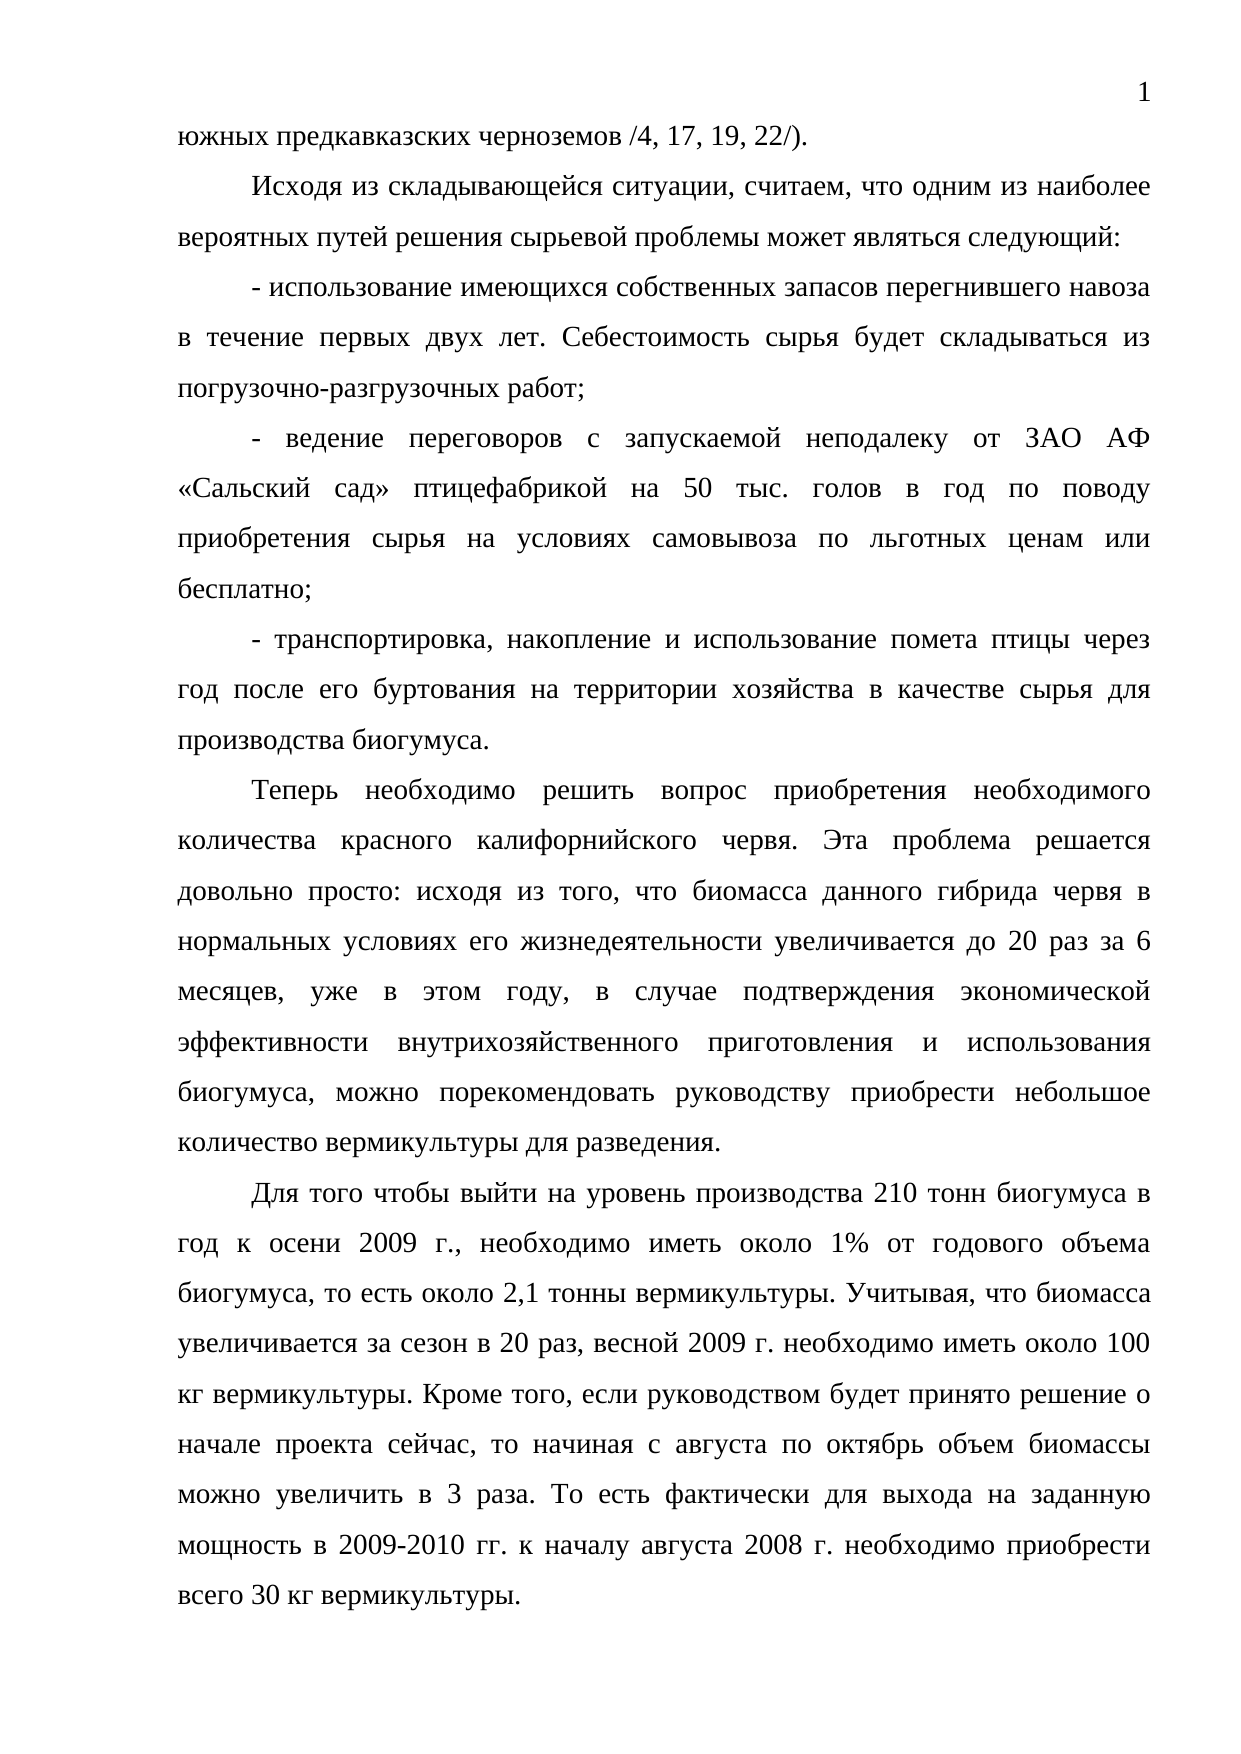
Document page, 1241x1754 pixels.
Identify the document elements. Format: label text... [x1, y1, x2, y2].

text - транспортировка, накопление и использование помета птицы через год после его буртования на территории хозяйства в качестве сырья для производства биогумуса. [177, 621, 1152, 755]
text Теперь необходимо решить вопрос приобретения необходимого количества красного калифорнийского червя. Эта проблема решается довольно просто: исходя из того, что биомасса данного гибрида червя в нормальных условиях его жизнедеятельности увеличивается до 20 раз за 6 месяцев, уже в этом году, в случае подтверждения экономической эффективности внутрихозяйственного приготовления и использования биогумуса, можно порекомендовать руководству приобрести небольшое количество вермикультуры для разведения. [177, 772, 1152, 1158]
text Исходя из складывающейся ситуации, считаем, что одним из наиболее вероятных путей решения сырьевой проблемы может являться следующий: [177, 168, 1152, 252]
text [177, 118, 1152, 152]
text - ведение переговоров с запускаемой неподалеку от ЗАО АФ «Сальский сад» птицефабрикой на 50 тыс. голов в год по поводу приобретения сырья на условиях самовывоза по льготных ценам или бесплатно; [177, 420, 1152, 604]
text Для того чтобы выйти на уровень производства 210 тонн биогумуса в год к осени 2009 г., необходимо иметь около 1% от годового объема биогумуса, то есть около 2,1 тонны вермикультуры. Учитывая, что биомасса увеличивается за сезон в 20 раз, весной 2009 г. необходимо иметь около 100 кг вермикультуры. Кроме того, если руководством будет принято решение о начале проекта сейчас, то начиная с августа по октябрь объем биомассы можно увеличить в 3 раза. То есть фактически для выхода на заданную мощность в 2009-2010 гг. к началу августа 2008 г. необходимо приобрести всего 30 кг вермикультуры. [177, 1175, 1152, 1611]
text - использование имеющихся собственных запасов перегнившего навоза в течение первых двух лет. Себестоимость сырья будет складываться из погрузочно-разгрузочных работ; [177, 269, 1152, 403]
